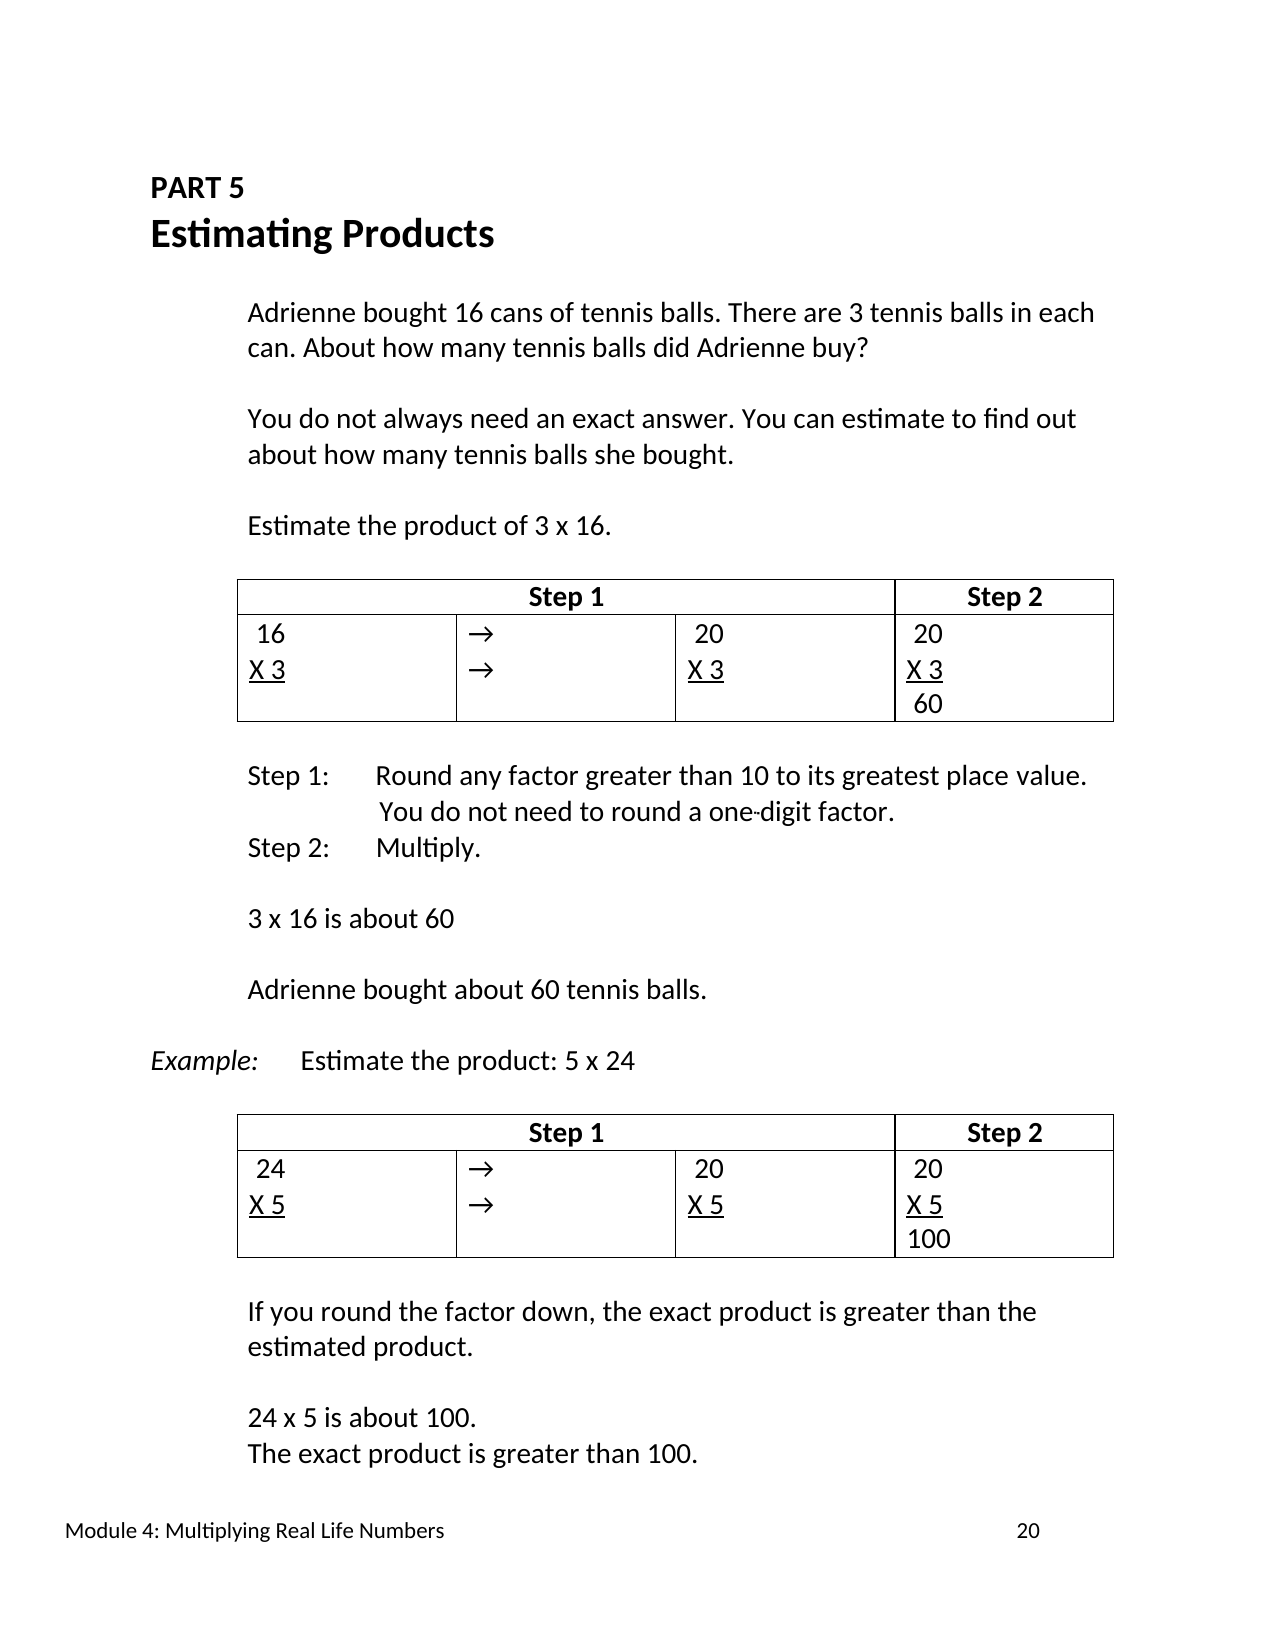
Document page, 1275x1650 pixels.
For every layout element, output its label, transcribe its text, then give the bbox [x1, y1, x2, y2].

table_cell 20 X 3 [676, 615, 894, 721]
text You do not need to round a one-­‐digit factor. [82, 793, 1192, 829]
text Step 2: Multiply. [64, 829, 664, 864]
text The exact product is greater than 100. [247, 1436, 1192, 1471]
table_header Step 2 [896, 580, 1113, 614]
text Example: Estimate the product: 5 x 24 [150, 1042, 1192, 1078]
table_header Step 1 [238, 580, 894, 614]
table_cell 16 X 3 [238, 615, 456, 721]
table_cell → → [457, 615, 675, 721]
table_cell → → [457, 1151, 675, 1257]
text Estimating Products [150, 207, 1192, 258]
text Adrienne bought about 60 tennis balls. [247, 971, 1192, 1007]
subtitle PART 5 [150, 167, 1192, 207]
text Adrienne bought 16 cans of tennis balls. There are 3 tennis balls in each can. About how many tennis balls did Adrienne buy? [247, 294, 1097, 365]
table_cell 24 X 5 [238, 1151, 456, 1257]
text Step 1: Round any factor greater than 10 to its greatest place value. [143, 757, 1192, 793]
text 24 x 5 is about 100. [247, 1399, 1192, 1435]
text Estimate the product of 3 x 16. [247, 507, 1192, 543]
table_header Step 1 [238, 1115, 894, 1150]
table_header Step 2 [896, 1115, 1113, 1150]
text If you round the factor down, the exact product is greater than the estimated product. [247, 1293, 1040, 1364]
text You do not always need an exact answer. You can estimate to find out about how many tennis balls she bought. [247, 400, 1079, 472]
table_cell 20 X 5 [676, 1151, 894, 1257]
text 3 x 16 is about 60 [247, 900, 1192, 936]
table_cell 20 X 3 60 [896, 615, 1113, 721]
table_cell 20 X 5 100 [896, 1151, 1113, 1257]
